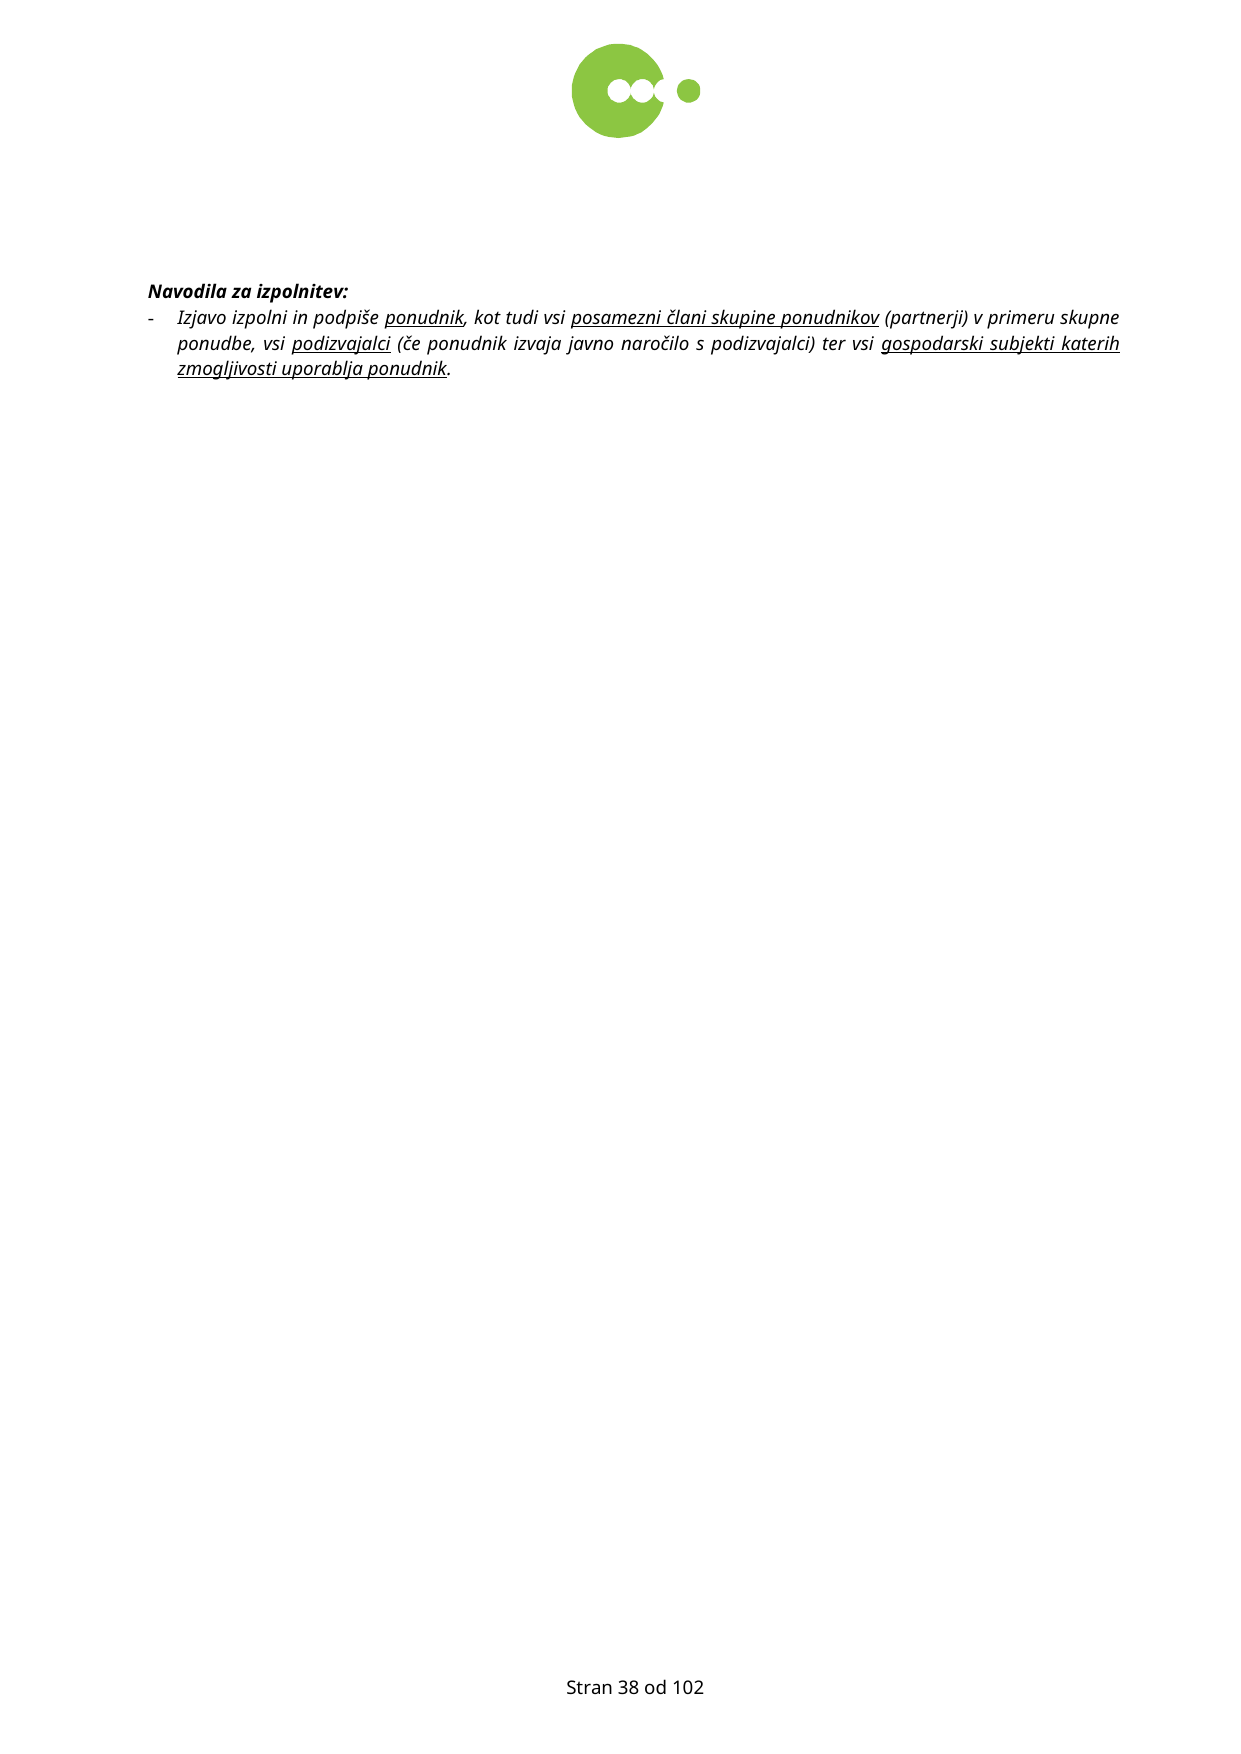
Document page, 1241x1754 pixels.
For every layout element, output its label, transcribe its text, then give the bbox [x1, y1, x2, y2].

text Navodila za izpolnitev: [148, 279, 1122, 304]
list Izjavo izpolni in podpiše ponudnik, kot tudi vsi posamezni člani skupine ponudnikov (partnerji) v primeru skupne ponudbe, vsi podizvajalci (če ponudnik izvaja javno naročilo s podizvajalci) ter vsi gospodarski subjekti katerih zmogljivosti uporablja ponudnik. [148, 304, 1122, 381]
